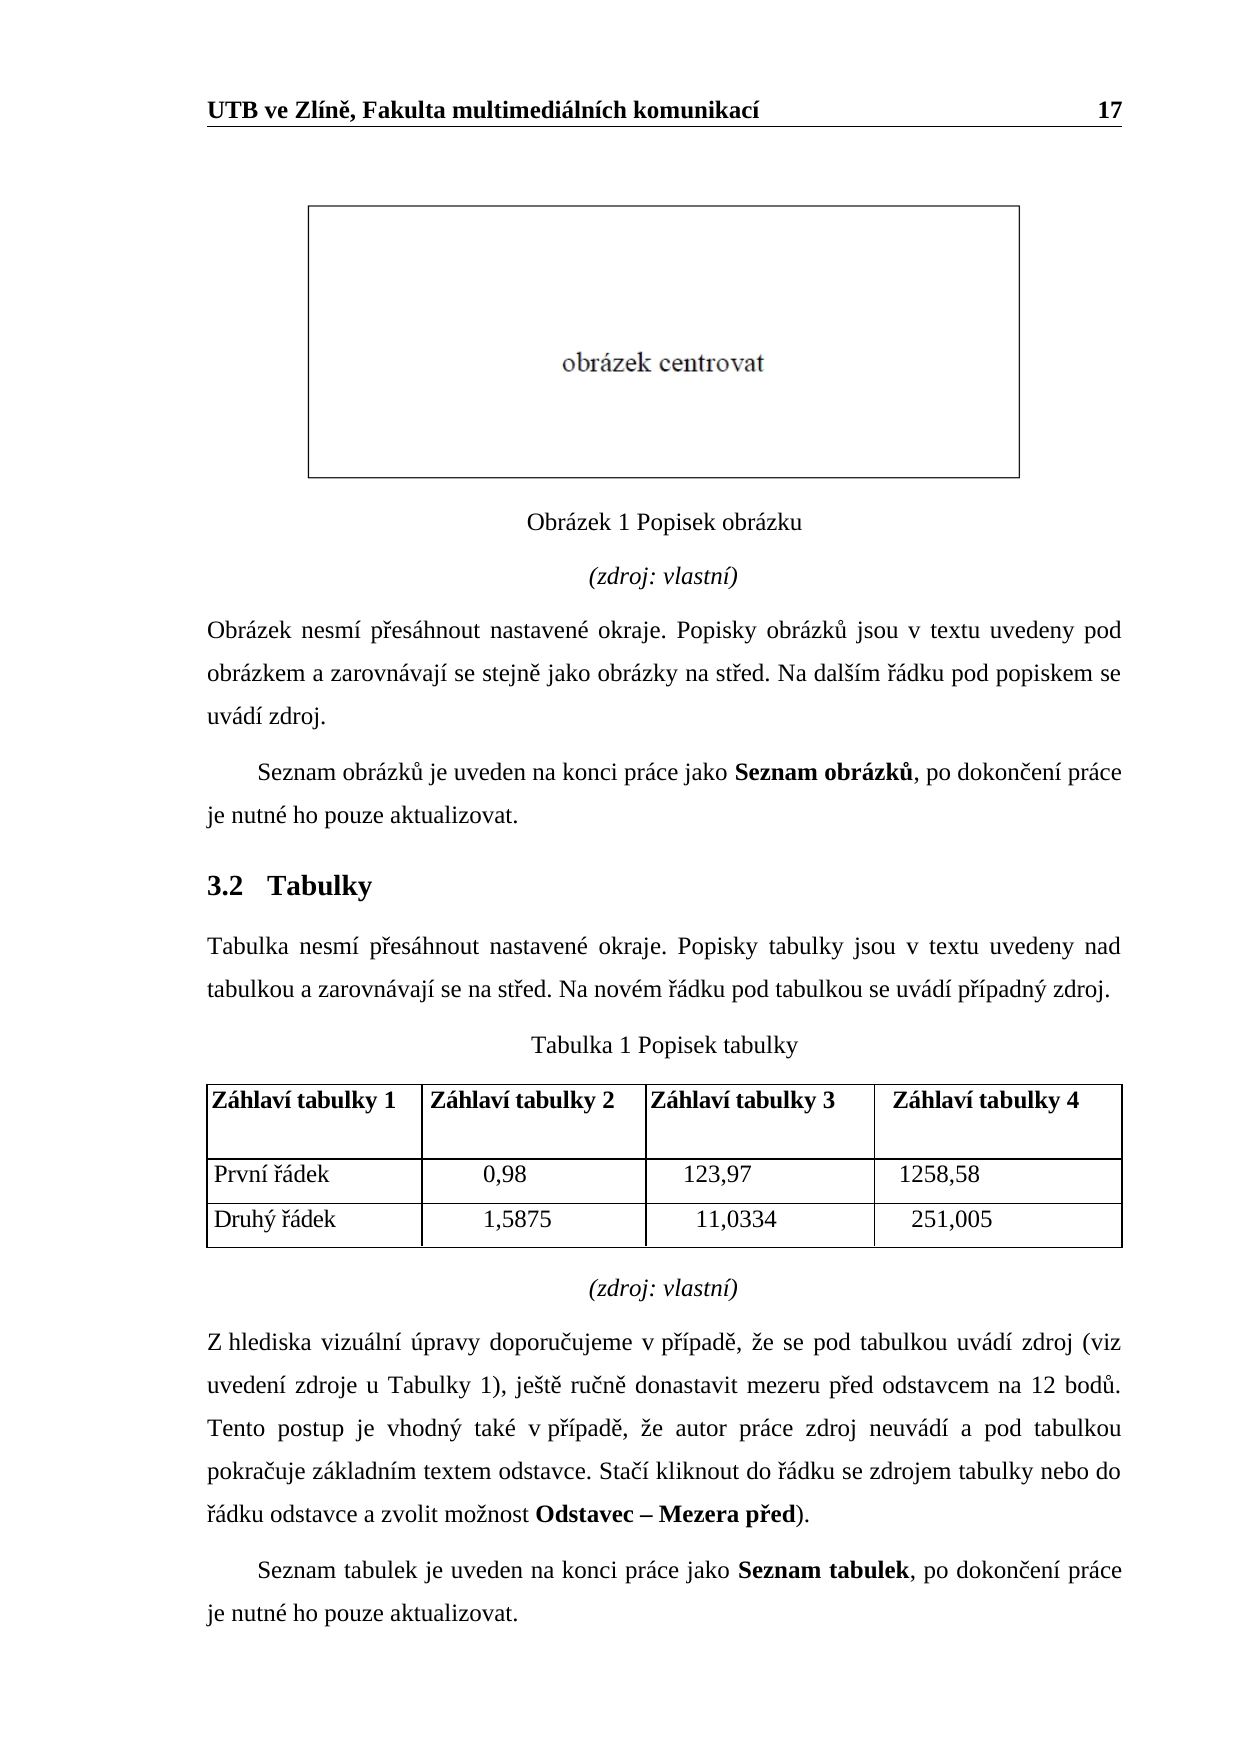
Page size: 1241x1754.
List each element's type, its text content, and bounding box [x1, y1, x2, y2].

picture [302, 202, 1027, 483]
table_cell 11,0334 [647, 1204, 874, 1246]
table_header Záhlaví tabulky 3 [647, 1085, 874, 1158]
table_header Záhlaví tabulky 2 [423, 1085, 645, 1158]
table_cell 1,5875 [423, 1204, 645, 1246]
text (zdroj: vlastní) [207, 1273, 1122, 1302]
text Tabulka nesmí přesáhnout nastavené okraje. Popisky tabulky jsou v textu uvedeny nad tabulkou a zarovnávají se na střed. Na novém řádku pod tabulkou se uvádí případný zdroj. [207, 931, 1122, 1003]
table_cell 0,98 [423, 1160, 645, 1202]
table_header Záhlaví tabulky 4 [875, 1085, 1121, 1158]
text Seznam tabulek je uveden na konci práce jako Seznam tabulek, po dokončení práce je nutné ho pouze aktualizovat. [207, 1555, 1122, 1627]
table_header Záhlaví tabulky 1 [208, 1085, 421, 1158]
text Tabulky [207, 868, 1122, 902]
table_cell Druhý řádek [208, 1204, 421, 1246]
table_cell První řádek [208, 1160, 421, 1202]
table_cell 251,005 [875, 1204, 1121, 1246]
table_cell 123,97 [647, 1160, 874, 1202]
text (zdroj: vlastní) [207, 561, 1122, 590]
text Z hlediska vizuální úpravy doporučujeme v případě, že se pod tabulkou uvádí zdroj (viz uvedení zdroje u Tabulky 1), ještě ručně donastavit mezeru před odstavcem na 12 bodů. Tento postup je vhodný také v případě, že autor práce zdroj neuvádí a pod tabulkou pokračuje základním textem odstavce. Stačí kliknout do řádku se zdrojem tabulky nebo do řádku odstavce a zvolit možnost Odstavec – Mezera před). [207, 1327, 1122, 1528]
text Seznam obrázků je uveden na konci práce jako Seznam obrázků, po dokončení práce je nutné ho pouze aktualizovat. [207, 757, 1122, 829]
text Obrázek nesmí přesáhnout nastavené okraje. Popisky obrázků jsou v textu uvedeny pod obrázkem a zarovnávají se stejně jako obrázky na střed. Na dalším řádku pod popiskem se uvádí zdroj. [207, 615, 1122, 730]
table_cell 1258,58 [875, 1160, 1121, 1202]
